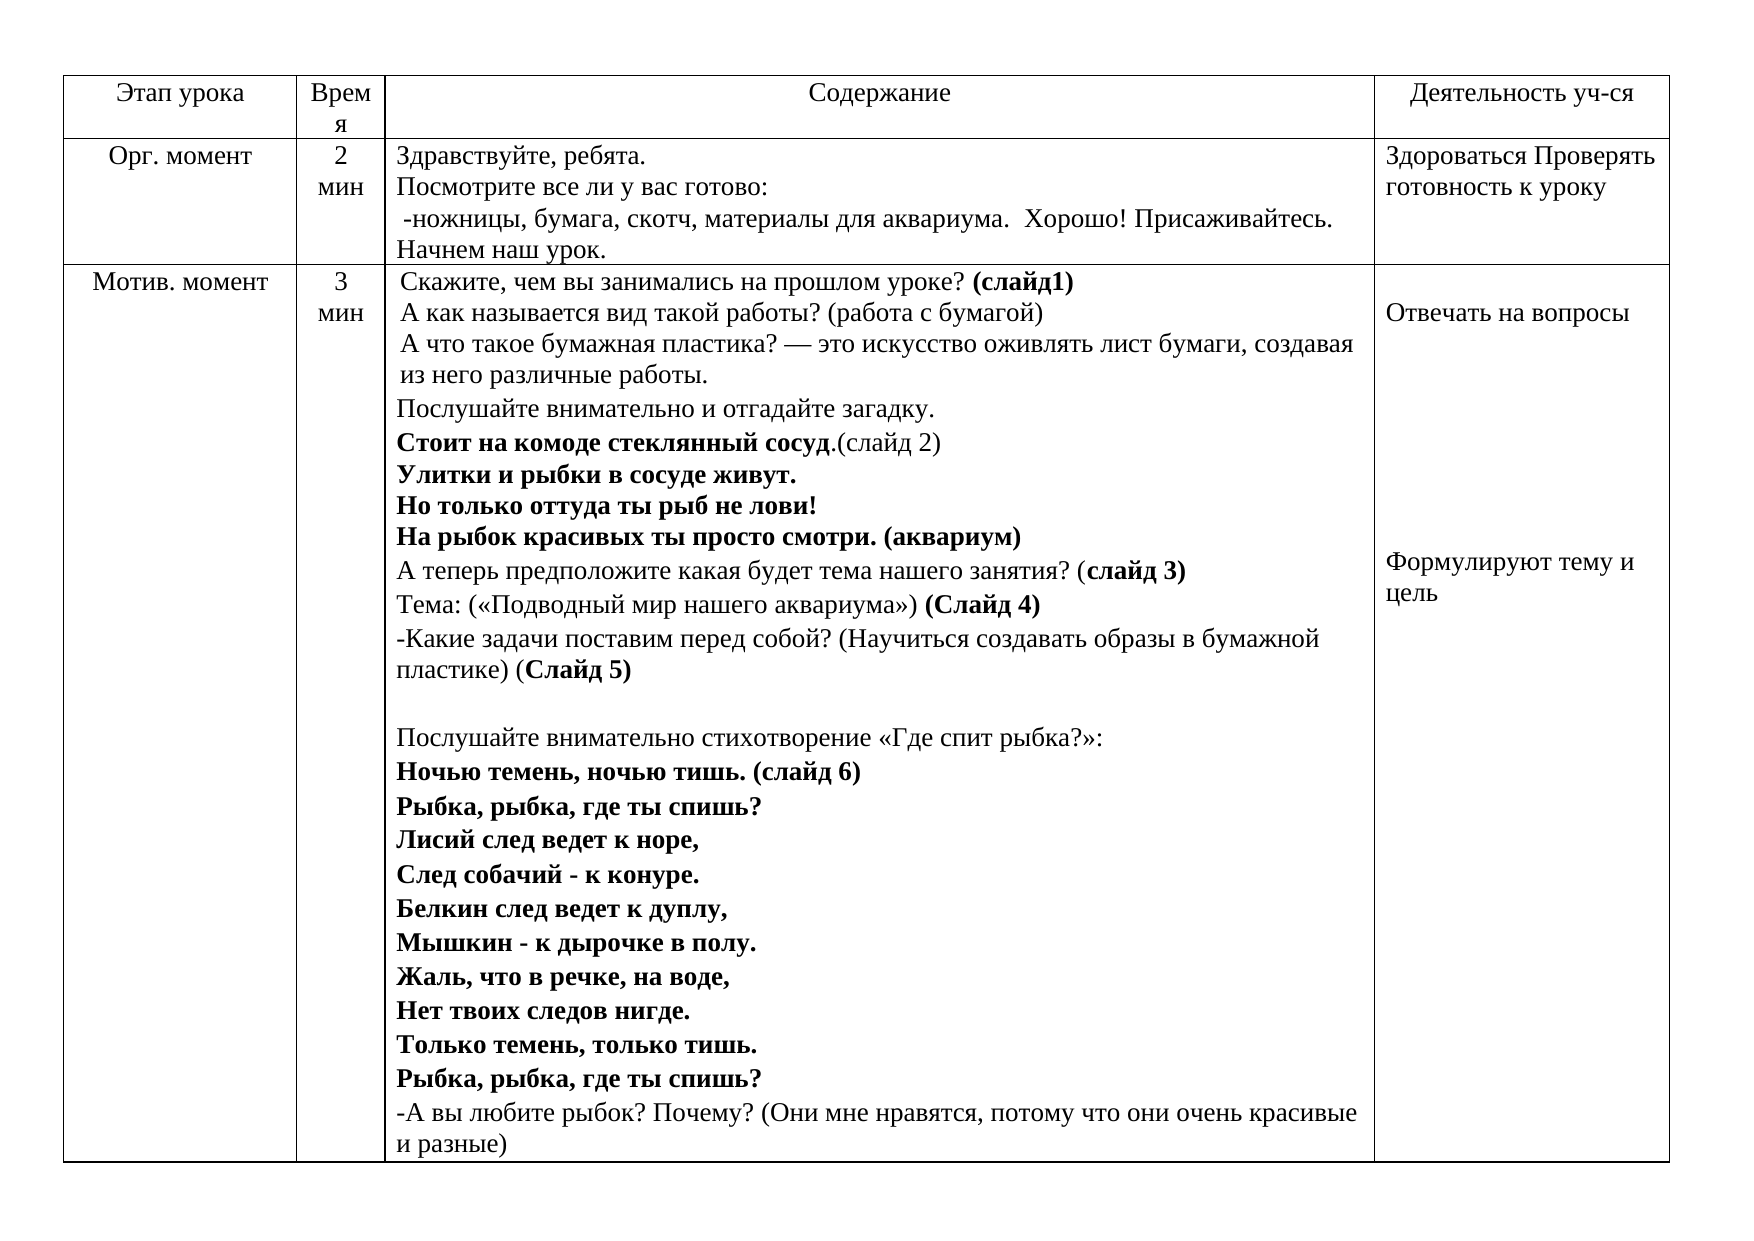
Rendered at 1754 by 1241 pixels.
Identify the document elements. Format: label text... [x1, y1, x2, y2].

table_cell Здороваться Проверять готовность к уроку [1375, 139, 1669, 264]
table_cell Здравствуйте, ребята. Посмотрите все ли у вас готово: -ножницы, бумага, скотч, материалы для аквариума. Хорошо! Присаживайтесь. Начнем наш урок. [386, 139, 1374, 264]
table_cell Мотив. момент [64, 265, 296, 1161]
table_header Содержание [386, 76, 1374, 138]
table_cell Орг. момент [64, 139, 296, 264]
table_header Время [297, 76, 384, 138]
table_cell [1375, 265, 1669, 1161]
table_cell 3 мин [297, 265, 384, 1161]
table_cell 2 мин [297, 139, 384, 264]
table_header Деятельность уч-ся [1375, 76, 1669, 138]
table_header Этап урока [64, 76, 296, 138]
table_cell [386, 265, 1374, 1161]
